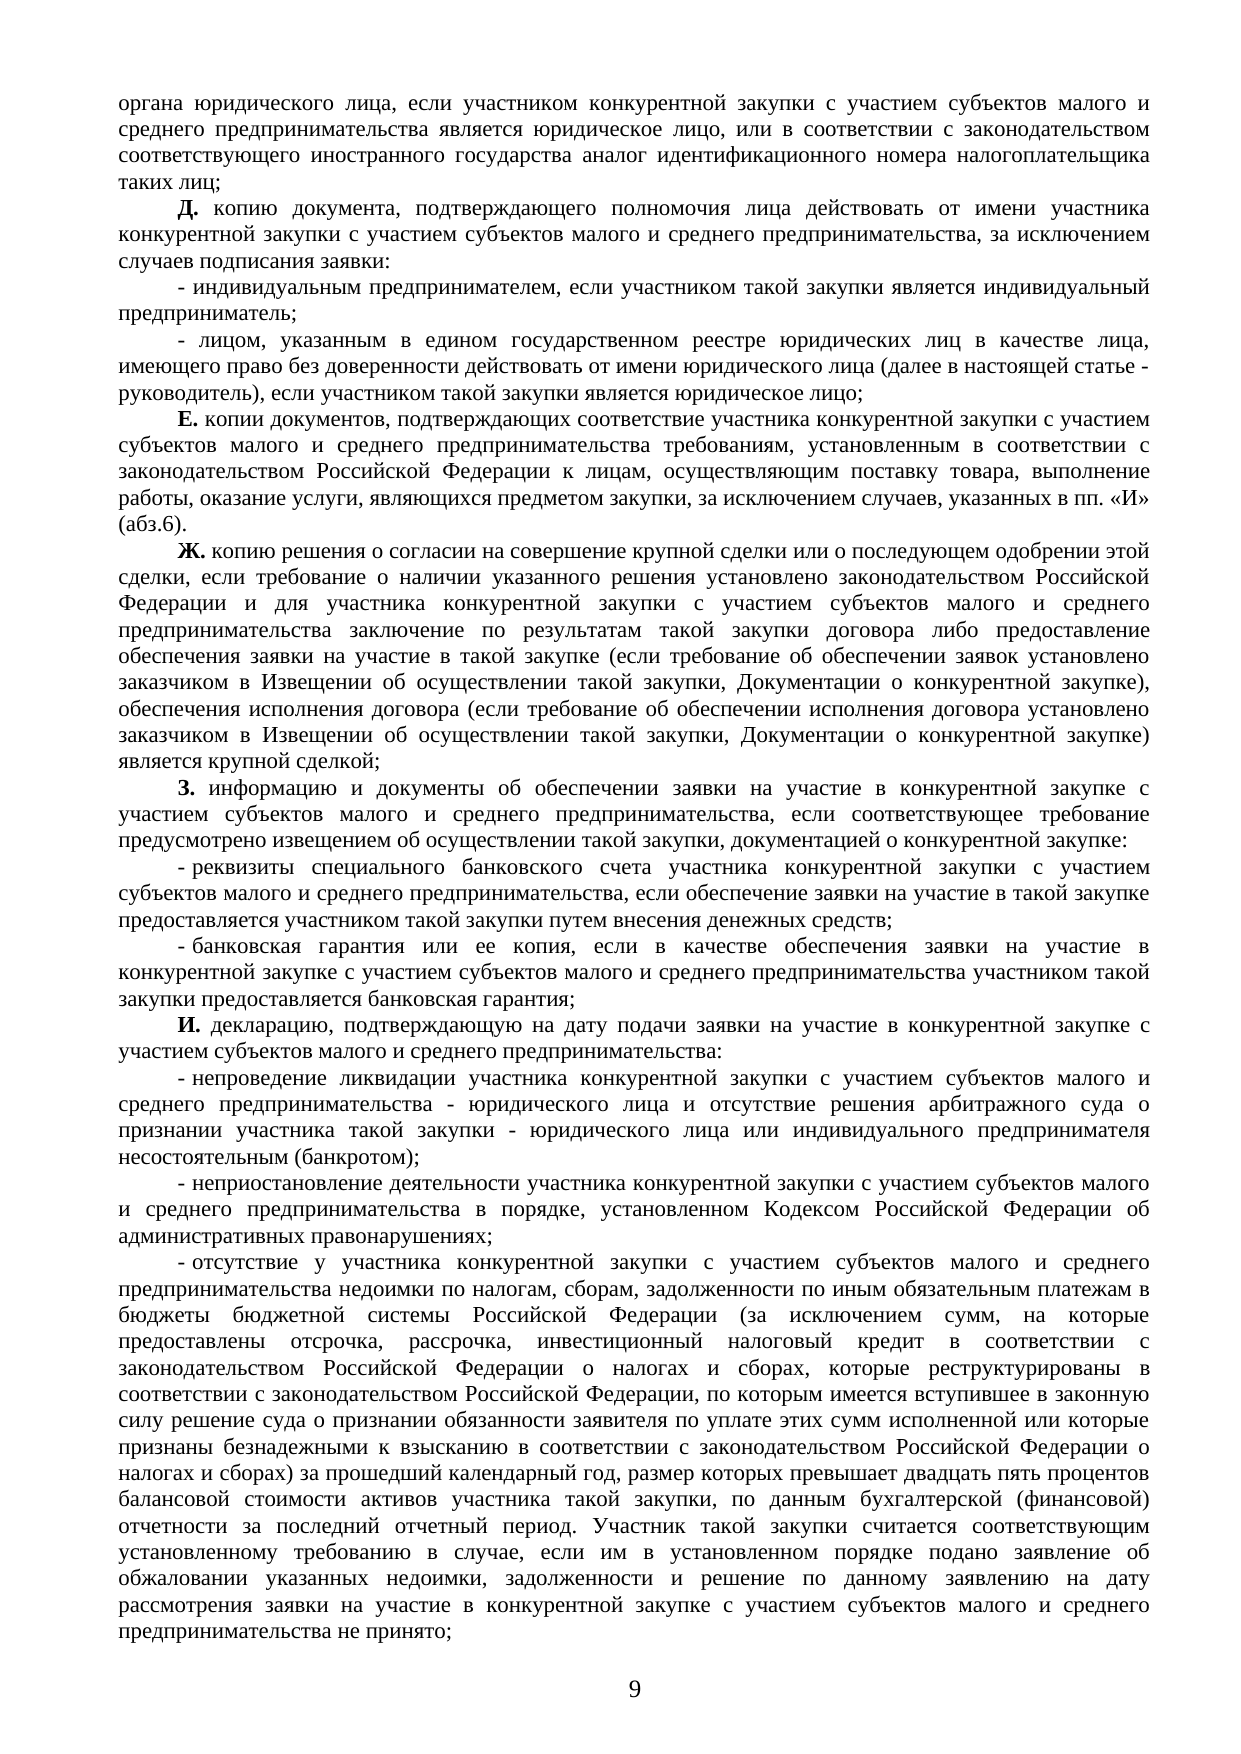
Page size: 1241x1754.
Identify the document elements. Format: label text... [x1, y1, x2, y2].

list Е. копии документов, подтверждающих соответствие участника конкурентной закупки с участием субъектов малого и среднего предпринимательства требованиям, установленным в соответствии с законодательством Российской Федерации к лицам, осуществляющим поставку товара, выполнение работы, оказание услуги, являющихся предметом закупки, за исключением случаев, указанных в пп. «И» (абз.6). [118, 405, 1152, 537]
list З. информацию и документы об обеспечении заявки на участие в конкурентной закупке с участием субъектов малого и среднего предпринимательства, если соответствующее требование предусмотрено извещением об осуществлении такой закупки, документацией о конкурентной закупке: [118, 774, 1152, 853]
list Ж. копию решения о согласии на совершение крупной сделки или о последующем одобрении этой сделки, если требование о наличии указанного решения установлено законодательством Российской Федерации и для участника конкурентной закупки с участием субъектов малого и среднего предпринимательства заключение по результатам такой закупки договора либо предоставление обеспечения заявки на участие в такой закупке (если требование об обеспечении заявок установлено заказчиком в Извещении об осуществлении такой закупки, Документации о конкурентной закупке), обеспечения исполнения договора (если требование об обеспечении исполнения договора установлено заказчиком в Извещении об осуществлении такой закупки, Документации о конкурентной закупке) является крупной сделкой; [118, 537, 1152, 774]
list Д. копию документа, подтверждающего полномочия лица действовать от имени участника конкурентной закупки с участием субъектов малого и среднего предпринимательства, за исключением случаев подписания заявки: [118, 194, 1152, 273]
list банковская гарантия или ее копия, если в качестве обеспечения заявки на участие в конкурентной закупке с участием субъектов малого и среднего предпринимательства участником такой закупки предоставляется банковская гарантия; [118, 932, 1152, 1011]
list - индивидуальным предпринимателем, если участником такой закупки является индивидуальный предприниматель; [118, 273, 1152, 326]
list И. декларацию, подтверждающую на дату подачи заявки на участие в конкурентной закупке с участием субъектов малого и среднего предпринимательства: [118, 1011, 1152, 1064]
list неприостановление деятельности участника конкурентной закупки с участием субъектов малого и среднего предпринимательства в порядке, установленном Кодексом Российской Федерации об административных правонарушениях; [118, 1169, 1152, 1248]
list непроведение ликвидации участника конкурентной закупки с участием субъектов малого и среднего предпринимательства - юридического лица и отсутствие решения арбитражного суда о признании участника такой закупки - юридического лица или индивидуального предпринимателя несостоятельным (банкротом); [118, 1064, 1152, 1169]
list реквизиты специального банковского счета участника конкурентной закупки с участием субъектов малого и среднего предпринимательства, если обеспечение заявки на участие в такой закупке предоставляется участником такой закупки путем внесения денежных средств; [118, 853, 1152, 932]
list отсутствие у участника конкурентной закупки с участием субъектов малого и среднего предпринимательства недоимки по налогам, сборам, задолженности по иным обязательным платежам в бюджеты бюджетной системы Российской Федерации (за исключением сумм, на которые предоставлены отсрочка, рассрочка, инвестиционный налоговый кредит в соответствии с законодательством Российской Федерации о налогах и сборах, которые реструктурированы в соответствии с законодательством Российской Федерации, по которым имеется вступившее в законную силу решение суда о признании обязанности заявителя по уплате этих сумм исполненной или которые признаны безнадежными к взысканию в соответствии с законодательством Российской Федерации о налогах и сборах) за прошедший календарный год, размер которых превышает двадцать пять процентов балансовой стоимости активов участника такой закупки, по данным бухгалтерской (финансовой) отчетности за последний отчетный период. Участник такой закупки считается соответствующим установленному требованию в случае, если им в установленном порядке подано заявление об обжаловании указанных недоимки, задолженности и решение по данному заявлению на дату рассмотрения заявки на участие в конкурентной закупке с участием субъектов малого и среднего предпринимательства не принято; [118, 1248, 1152, 1643]
list - лицом, указанным в едином государственном реестре юридических лиц в качестве лица, имеющего право без доверенности действовать от имени юридического лица (далее в настоящей статье - руководитель), если участником такой закупки является юридическое лицо; [118, 326, 1152, 405]
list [118, 89, 1152, 194]
